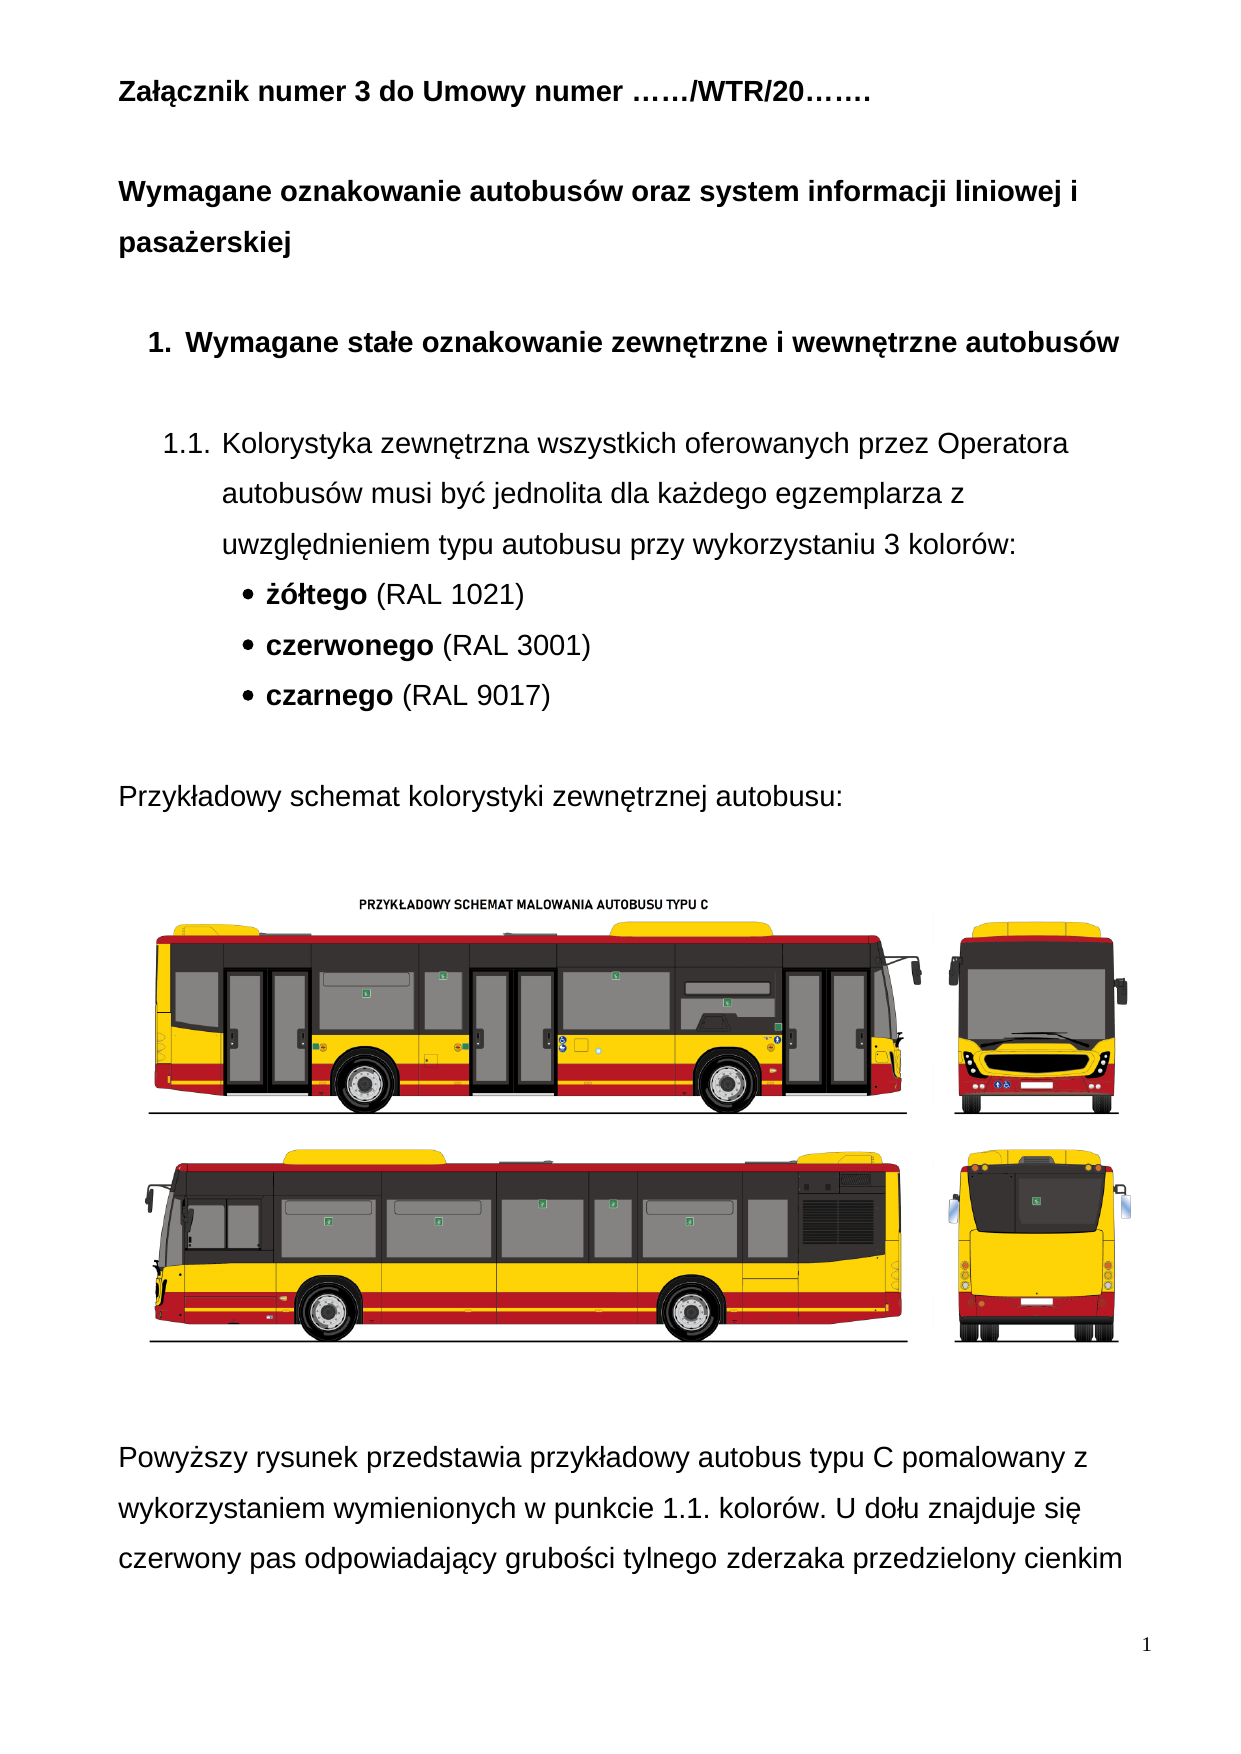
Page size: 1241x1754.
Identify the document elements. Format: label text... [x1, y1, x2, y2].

list żółtego (RAL 1021) [192, 577, 1152, 611]
list Kolorystyka zewnętrzna wszystkich oferowanych przez Operatora autobusów musi być jednolita dla każdego egzemplarza z uwzględnieniem typu autobusu przy wykorzystaniu 3 kolorów: [162, 426, 1152, 560]
list czarnego (RAL 9017) [192, 678, 1152, 712]
text Przykładowy schemat kolorystyki zewnętrznej autobusu: [118, 779, 1152, 813]
list Wymagane stałe oznakowanie zewnętrzne i wewnętrzne autobusów [148, 325, 1152, 359]
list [118, 1441, 1152, 1575]
picture [118, 879, 1152, 1379]
subtitle Załącznik numer 3 do Umowy numer ……/WTR/20……. [118, 74, 1152, 107]
list czerwonego (RAL 3001) [192, 628, 1152, 661]
text Wymagane oznakowanie autobusów oraz system informacji liniowej i pasażerskiej [118, 174, 1152, 258]
